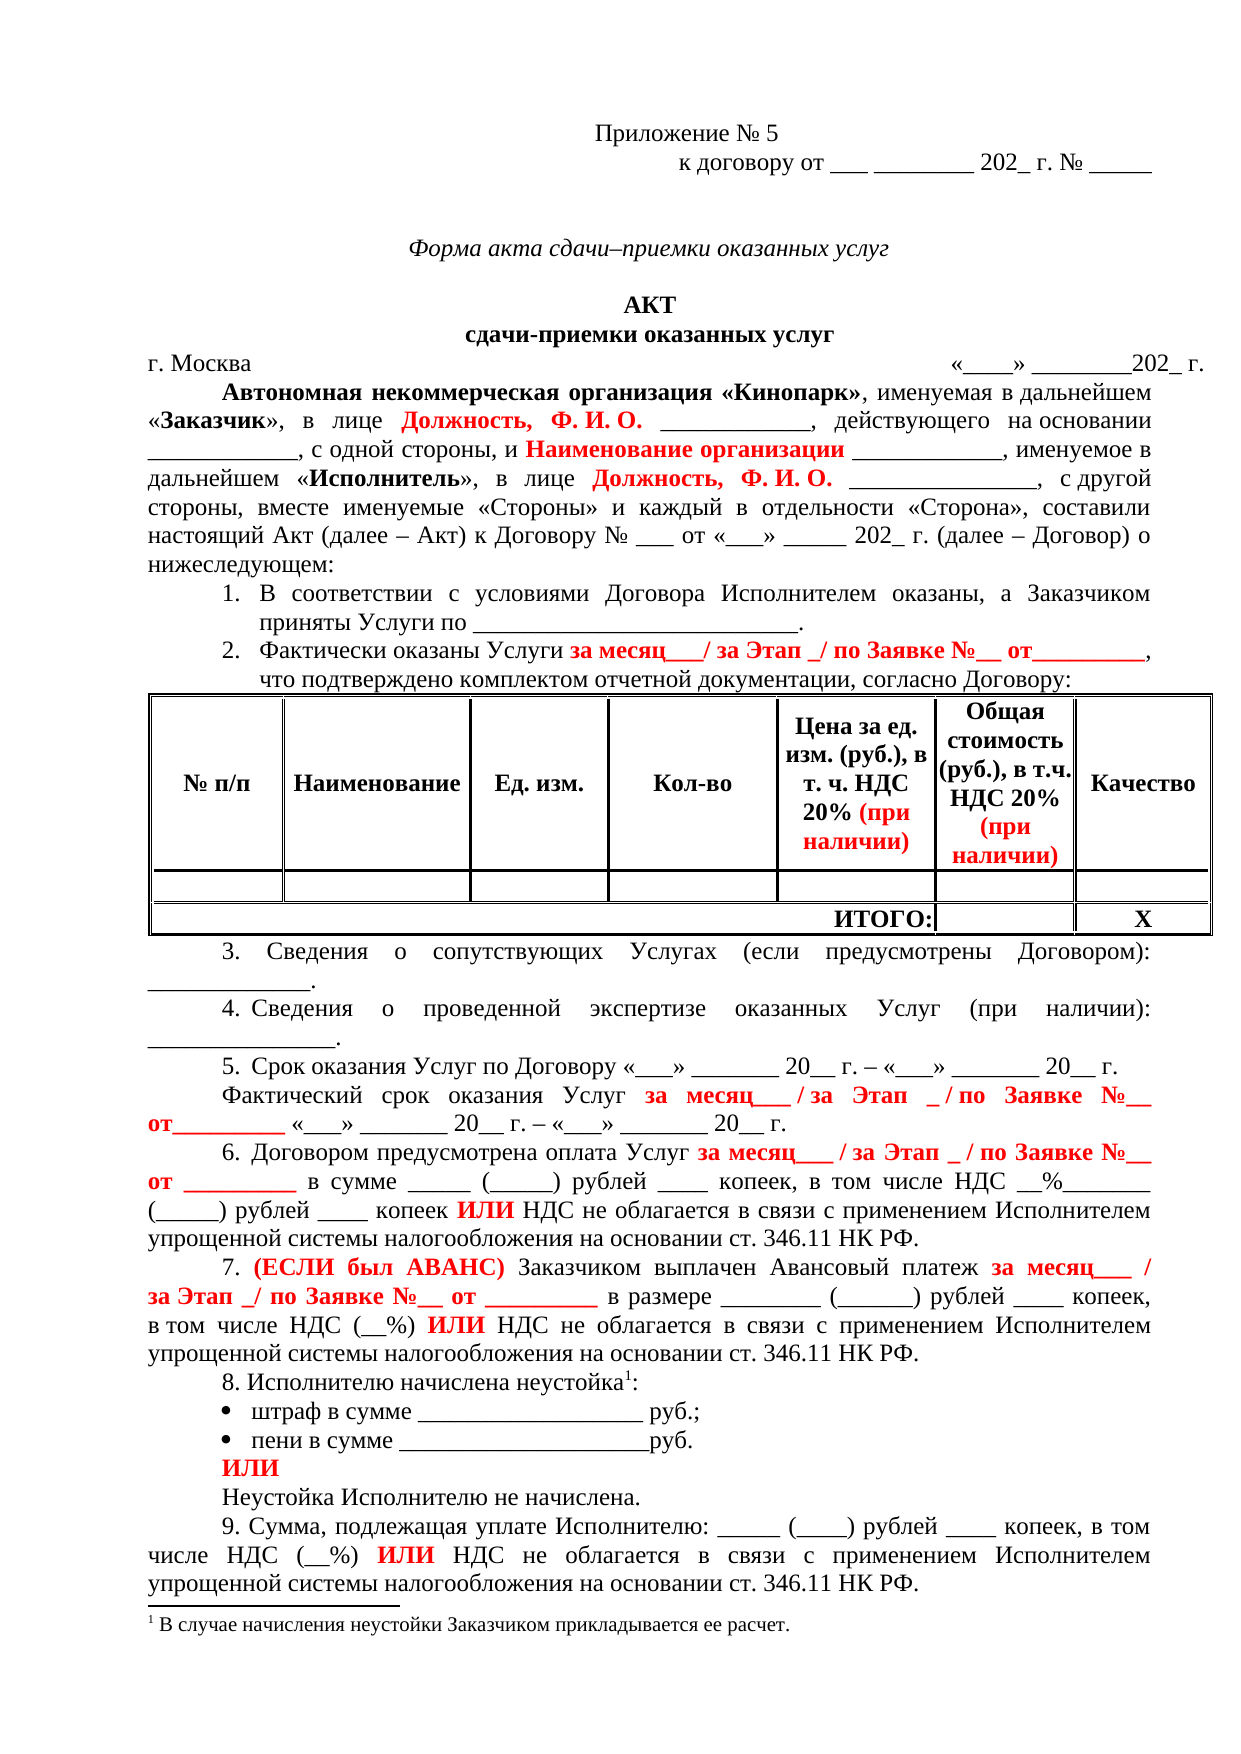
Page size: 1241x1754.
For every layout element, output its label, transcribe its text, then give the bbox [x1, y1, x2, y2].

table_cell [935, 901, 1075, 933]
list штраф в сумме __________________ руб.; [148, 1396, 1152, 1425]
table_cell [285, 872, 469, 901]
text Неустойка Исполнителю не начислена. [148, 1482, 1152, 1511]
text АКТ [148, 291, 1152, 319]
table_header № п/п [152, 697, 283, 869]
list пени в сумме ____________________руб. [148, 1425, 1152, 1453]
text 6. Договором предусмотрена оплата Услуг за месяц___ / за Этап _ / по Заявке №__ от _________ в сумме _____ (_____) рублей ____ копеек, в том числе НДС __%_______ (_____) рублей ____ копеек ИЛИ НДС не облагается в связи с применением Исполнителем упрощенной системы налогообложения на основании ст. 346.11 НК РФ. [148, 1137, 1152, 1252]
table_header Ед. изм. [470, 695, 608, 869]
text 4. Сведения о проведенной экспертизе оказанных Услуг (при наличии): _______________. [148, 993, 1152, 1051]
table_header Качество [1075, 697, 1210, 869]
table_header Кол-во [608, 695, 777, 869]
text Автономная некоммерческая организация «Кинопарк», именуемая в дальнейшем «Заказчик», в лице Должность, Ф. И. О. ____________, действующего на основании ____________, с одной стороны, и Наименование организации ____________, именуемое в дальнейшем «Исполнитель», в лице Должность, Ф. И. О. _______________, с другой стороны, вместе именуемые «Стороны» и каждый в отдельности «Сторона», составили настоящий Акт (далее – Акт) к Договору № ___ от «___» _____ 202_ г. (далее – Договор) о нижеследующем: [148, 377, 1152, 578]
table_cell [779, 872, 934, 901]
table_header Цена за ед. изм. (руб.), в т. ч. НДС 20% (при наличии) [777, 697, 935, 869]
text г. Москва «____» ________202_ г. [148, 348, 1152, 377]
text сдачи-приемки оказанных услуг [148, 319, 1152, 348]
table_cell [472, 872, 607, 901]
text Фактический срок оказания Услуг за месяц___ / за Этап _ / по Заявке №__ от_________ «___» _______ 20__ г. – «___» _______ 20__ г. [148, 1080, 1152, 1137]
table_cell [610, 872, 776, 901]
text 5. Срок оказания Услуг по Договору «___» _______ 20__ г. – «___» _______ 20__ г. [148, 1051, 1152, 1080]
text Приложение № 5 [148, 118, 1152, 147]
table_cell Х [1075, 901, 1211, 933]
table_cell [152, 869, 282, 901]
text ИЛИ [148, 1453, 1152, 1482]
list Фактически оказаны Услуги за месяц___/ за Этап _/ по Заявке №__ от_________, что подтверждено комплектом отчетной документации, согласно Договору: [222, 636, 1152, 693]
table_header Наименование [284, 697, 470, 869]
table_header Общая стоимость (руб.), в т.ч. НДС 20% (при наличии) [935, 695, 1075, 869]
text 3. Сведения о сопутствующих Услугах (если предусмотрены Договором): _____________. [148, 936, 1152, 993]
table_cell [937, 872, 1073, 901]
text к договору от ___ ________ 202_ г. № _____ [148, 147, 1152, 176]
table_cell [1077, 869, 1210, 901]
text Форма акта сдачи–приемки оказанных услуг [148, 233, 1152, 262]
table_cell ИТОГО: [150, 901, 935, 933]
text 9. Сумма, подлежащая уплате Исполнителю: _____ (____) рублей ____ копеек, в том числе НДС (__%) ИЛИ НДС не облагается в связи с применением Исполнителем упрощенной системы налогообложения на основании ст. 346.11 НК РФ. [148, 1511, 1152, 1597]
list В соответствии с условиями Договора Исполнителем оказаны, а Заказчиком приняты Услуги по __________________________. [222, 578, 1152, 636]
text 7. (ЕСЛИ был АВАНС) Заказчиком выплачен Авансовый платеж за месяц___ / за Этап _/ по Заявке №__ от _________ в размере ________ (______) рублей ____ копеек, в том числе НДС (__%) ИЛИ НДС не облагается в связи с применением Исполнителем упрощенной системы налогообложения на основании ст. 346.11 НК РФ. [148, 1252, 1152, 1367]
text 8. Исполнителю начислена неустойка: [148, 1367, 1152, 1396]
